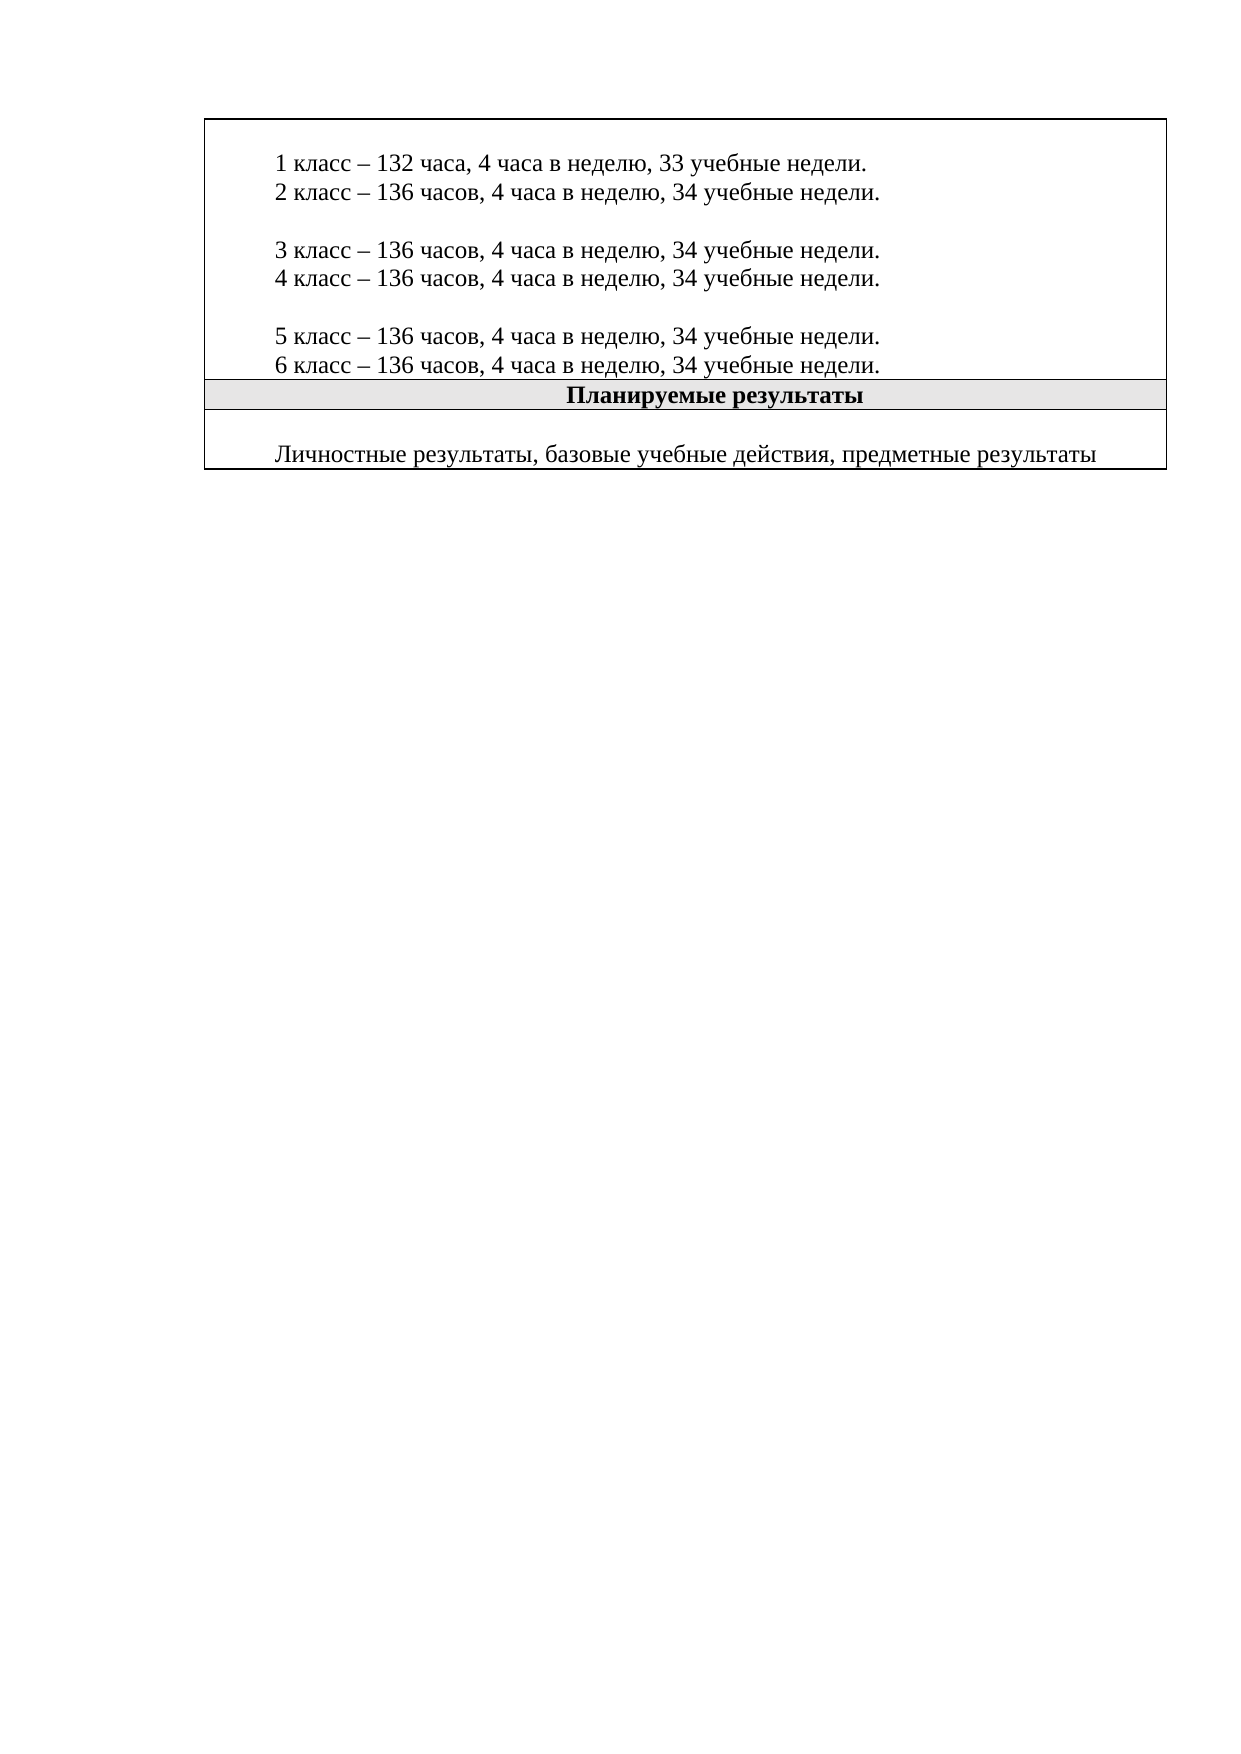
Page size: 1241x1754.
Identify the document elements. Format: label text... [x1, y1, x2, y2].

table_cell 1 класс – 132 часа, 4 часа в неделю, 33 учебные недели. 2 класс – 136 часов, 4 часа в неделю, 34 учебные недели. 3 класс – 136 часов, 4 часа в неделю, 34 учебные недели. 4 класс – 136 часов, 4 часа в неделю, 34 учебные недели. 5 класс – 136 часов, 4 часа в неделю, 34 учебные недели. 6 класс – 136 часов, 4 часа в неделю, 34 учебные недели. [205, 120, 1166, 378]
table_cell Планируемые результаты [205, 380, 1166, 409]
table_cell Личностные результаты, базовые учебные действия, предметные результаты [205, 410, 1166, 468]
